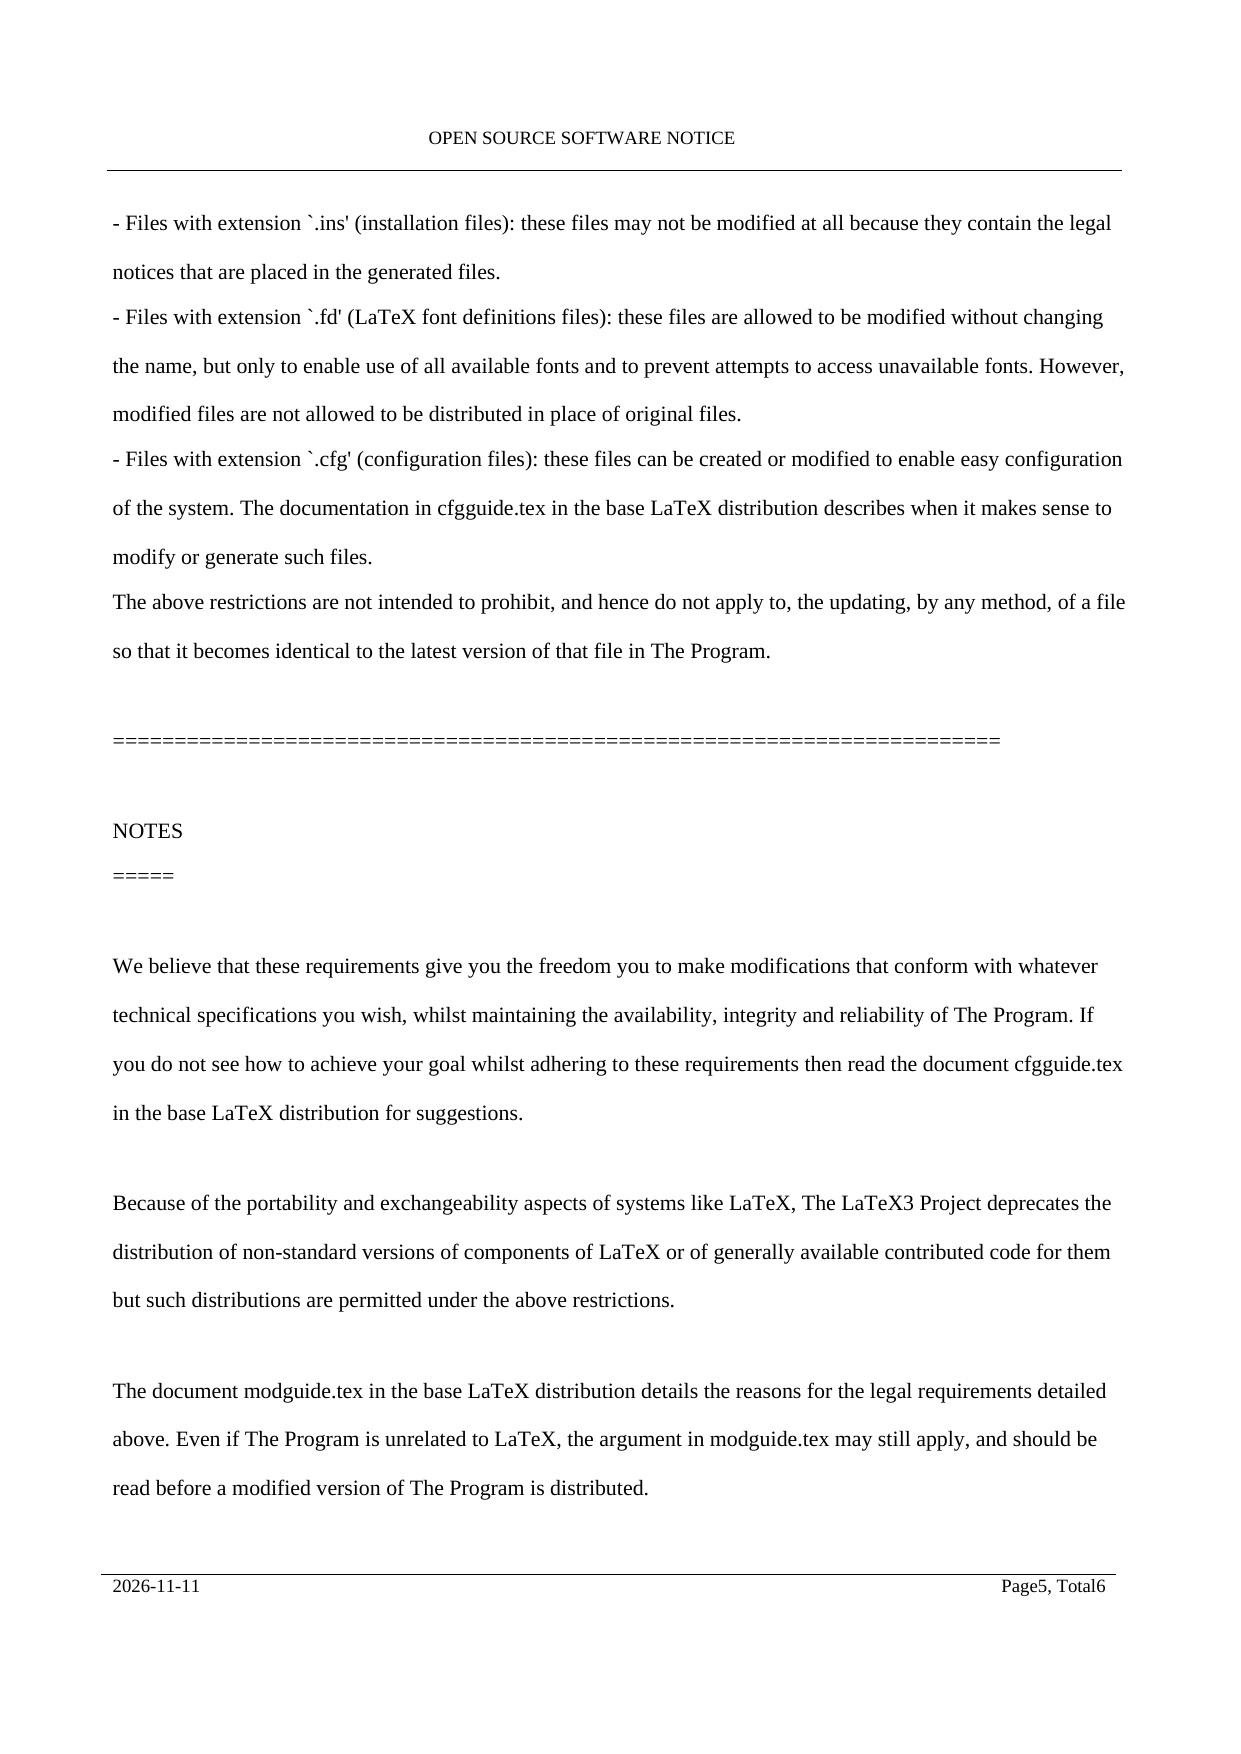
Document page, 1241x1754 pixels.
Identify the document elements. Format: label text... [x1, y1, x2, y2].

text The above restrictions are not intended to prohibit, and hence do not apply to, the updating, by any method, of a file so that it becomes identical to the latest version of that file in The Program. [112, 585, 1128, 667]
text - Files with extension `.cfg' (configuration files): these files can be created or modified to enable easy configuration of the system. The documentation in cfgguide.tex in the base LaTeX distribution describes when it makes sense to modify or generate such files. [112, 443, 1128, 573]
text We believe that these requirements give you the freedom you to make modifications that conform with whatever technical specifications you wish, whilst maintaining the availability, integrity and reliability of The Program. If you do not see how to achieve your goal whilst adhering to these requirements then read the document cfgguide.tex in the base LaTeX distribution for suggestions. [112, 950, 1128, 1129]
text - Files with extension `.ins' (installation files): these files may not be modified at all because they contain the legal notices that are placed in the generated files. [112, 206, 1128, 288]
text ======================================================================== [112, 724, 1128, 757]
text The document modguide.tex in the base LaTeX distribution details the reasons for the legal requirements detailed above. Even if The Program is unrelated to LaTeX, the argument in modguide.tex may still apply, and should be read before a modified version of The Program is distributed. [112, 1374, 1128, 1504]
text - Files with extension `.fd' (LaTeX font definitions files): these files are allowed to be modified without changing the name, but only to enable use of all available fonts and to prevent attempts to access unavailable fonts. However, modified files are not allowed to be distributed in place of original files. [112, 300, 1128, 430]
text NOTES [112, 814, 1128, 847]
text Because of the portability and exchangeability aspects of systems like LaTeX, The LaTeX3 Project deprecates the distribution of non-standard versions of components of LaTeX or of generally available contributed code for them but such distributions are permitted under the above restrictions. [112, 1186, 1128, 1316]
text ===== [112, 860, 1128, 892]
